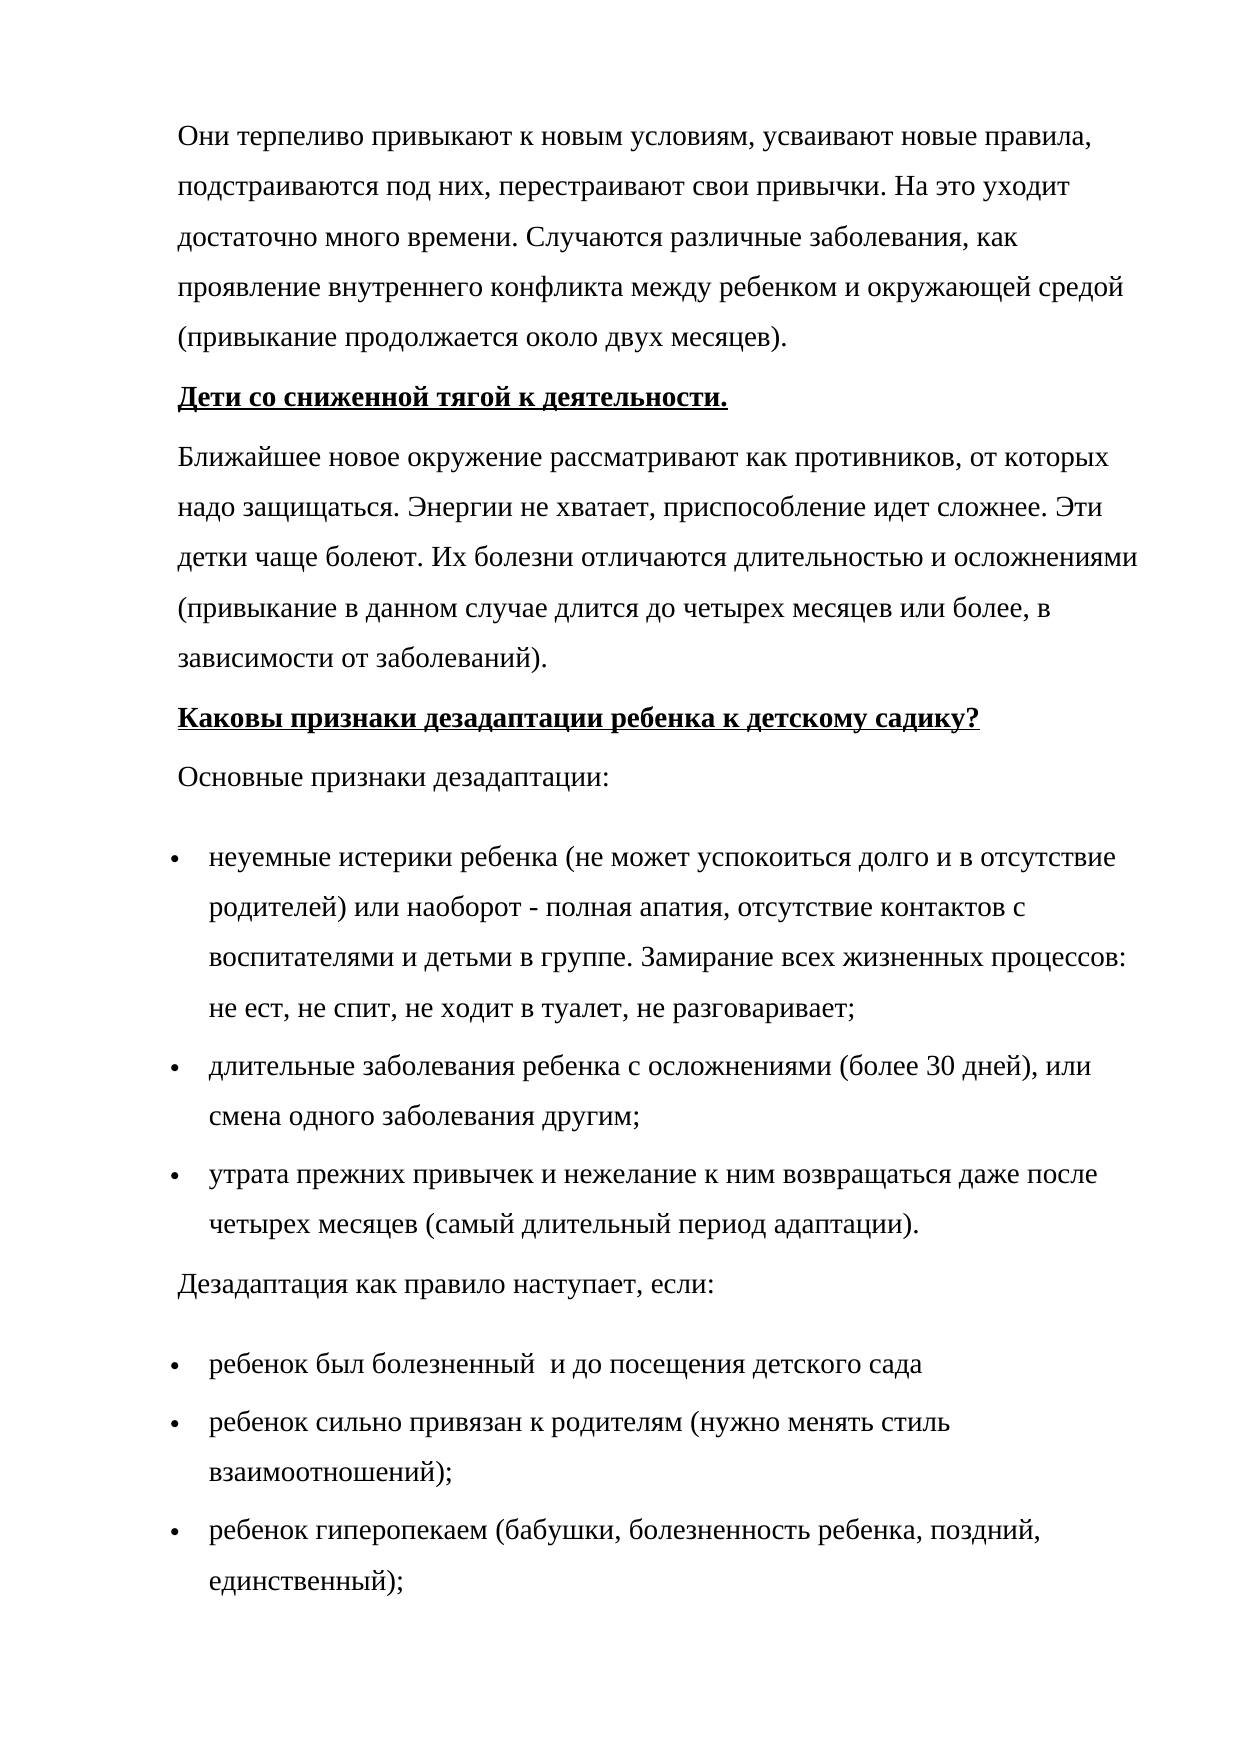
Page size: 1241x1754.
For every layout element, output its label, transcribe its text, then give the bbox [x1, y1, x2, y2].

list утрата прежних привычек и нежелание к ним возвращаться даже после четырех месяцев (самый длительный период адаптации). [171, 1156, 1152, 1240]
list длительные заболевания ребенка с осложнениями (более 30 дней), или смена одного заболевания другим; [171, 1048, 1152, 1132]
list ребенок был болезненный и до посещения детского сада [171, 1346, 1152, 1379]
text Ближайшее новое окружение рассматривают как противников, от которых надо защищаться. Энергии не хватает, приспособление идет сложнее. Эти детки чаще болеют. Их болезни отличаются длительностью и осложнениями (привыкание в данном случае длится до четырех месяцев или более, в зависимости от заболеваний). [177, 439, 1152, 673]
text Дети со сниженной тягой к деятельности. [177, 379, 1152, 413]
text Основные признаки дезадаптации: [177, 759, 1152, 793]
text Каковы признаки дезадаптации ребенка к детскому садику? [177, 700, 1152, 733]
list неуемные истерики ребенка (не может успокоиться долго и в отсутствие родителей) или наоборот - полная апатия, отсутствие контактов с воспитателями и детьми в группе. Замирание всех жизненных процессов: не ест, не спит, не ходит в туалет, не разговаривает; [171, 839, 1152, 1023]
text Дезадаптация как правило наступает, если: [177, 1266, 1152, 1300]
text Они терпеливо привыкают к новым условиям, усваивают новые правила, подстраиваются под них, перестраивают свои привычки. На это уходит достаточно много времени. Случаются различные заболевания, как проявление внутреннего конфликта между ребенком и окружающей средой (привыкание продолжается около двух месяцев). [177, 118, 1152, 353]
list ребенок гиперопекаем (бабушки, болезненность ребенка, поздний, единственный); [171, 1512, 1152, 1596]
list ребенок сильно привязан к родителям (нужно менять стиль взаимоотношений); [171, 1404, 1152, 1488]
